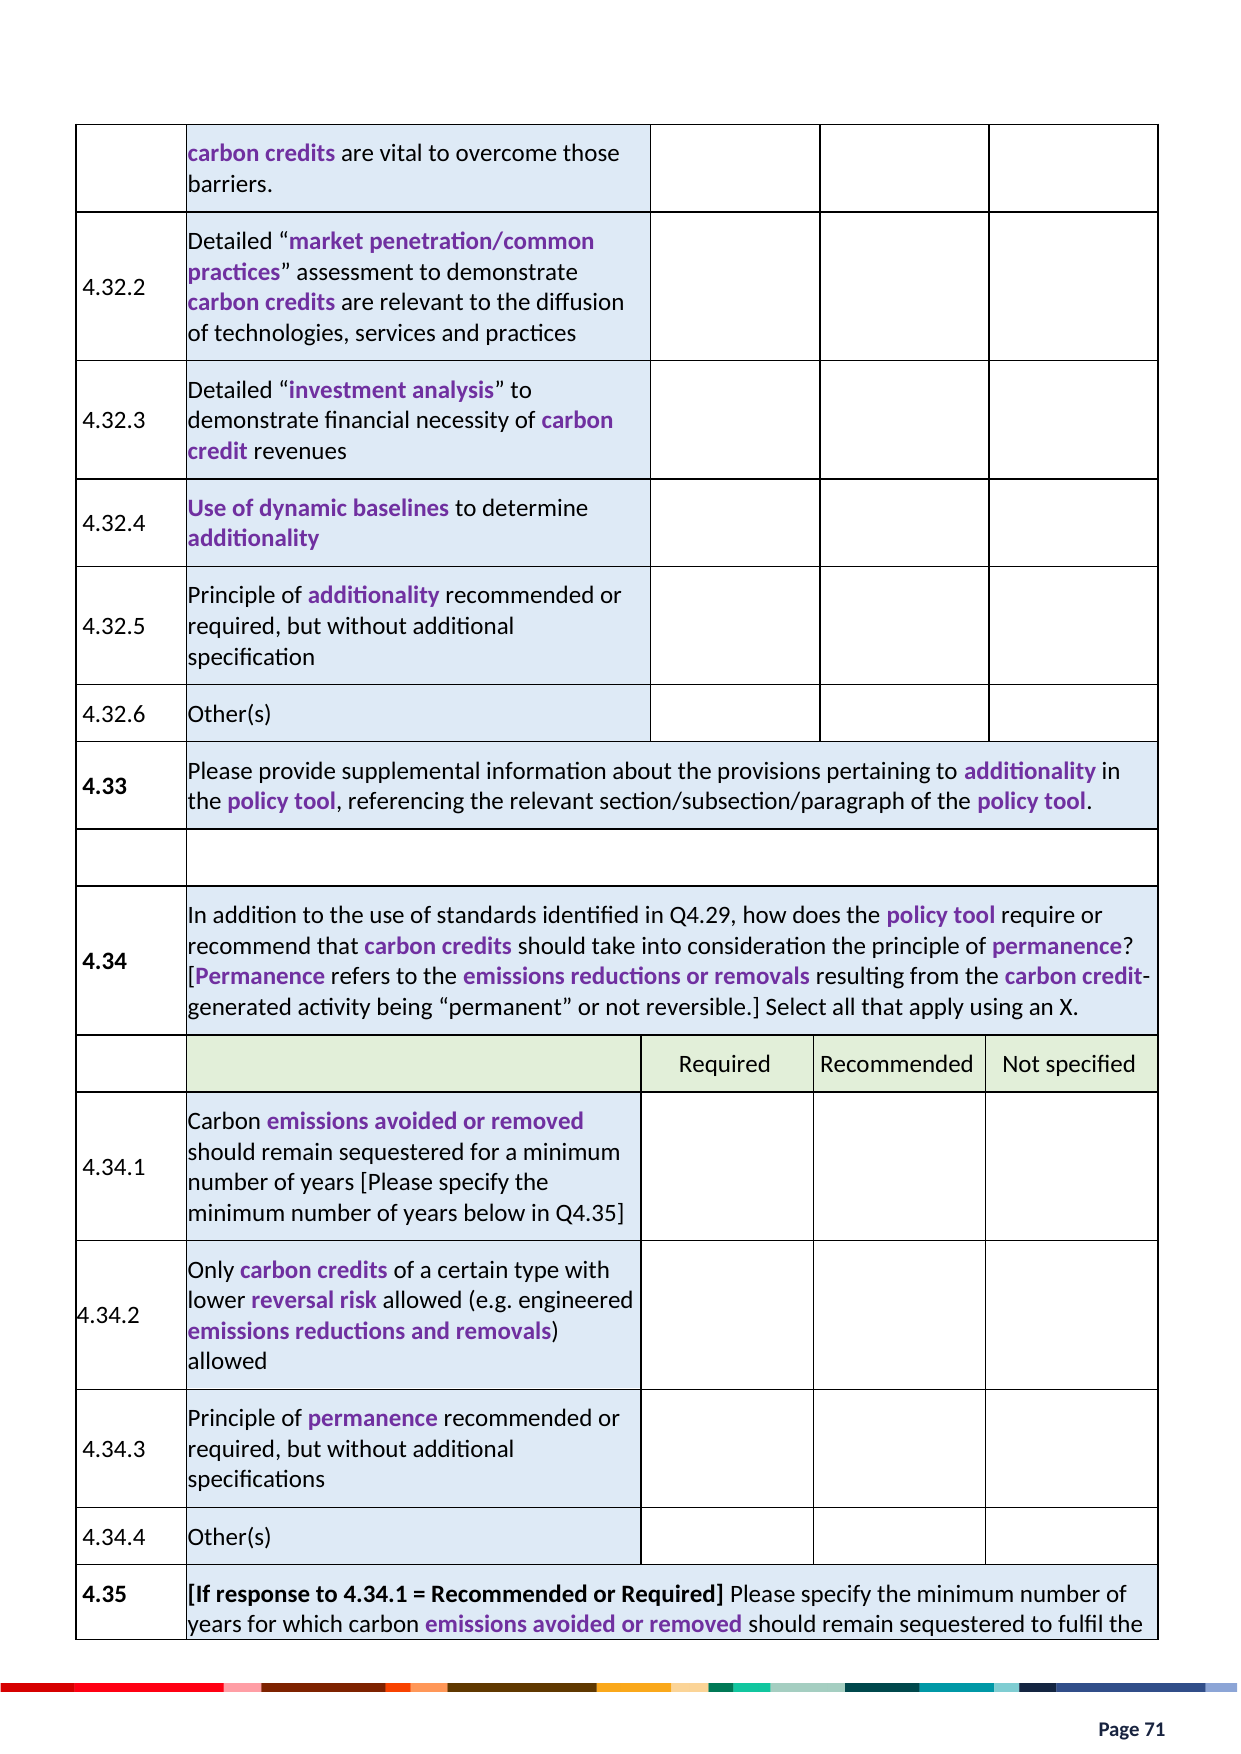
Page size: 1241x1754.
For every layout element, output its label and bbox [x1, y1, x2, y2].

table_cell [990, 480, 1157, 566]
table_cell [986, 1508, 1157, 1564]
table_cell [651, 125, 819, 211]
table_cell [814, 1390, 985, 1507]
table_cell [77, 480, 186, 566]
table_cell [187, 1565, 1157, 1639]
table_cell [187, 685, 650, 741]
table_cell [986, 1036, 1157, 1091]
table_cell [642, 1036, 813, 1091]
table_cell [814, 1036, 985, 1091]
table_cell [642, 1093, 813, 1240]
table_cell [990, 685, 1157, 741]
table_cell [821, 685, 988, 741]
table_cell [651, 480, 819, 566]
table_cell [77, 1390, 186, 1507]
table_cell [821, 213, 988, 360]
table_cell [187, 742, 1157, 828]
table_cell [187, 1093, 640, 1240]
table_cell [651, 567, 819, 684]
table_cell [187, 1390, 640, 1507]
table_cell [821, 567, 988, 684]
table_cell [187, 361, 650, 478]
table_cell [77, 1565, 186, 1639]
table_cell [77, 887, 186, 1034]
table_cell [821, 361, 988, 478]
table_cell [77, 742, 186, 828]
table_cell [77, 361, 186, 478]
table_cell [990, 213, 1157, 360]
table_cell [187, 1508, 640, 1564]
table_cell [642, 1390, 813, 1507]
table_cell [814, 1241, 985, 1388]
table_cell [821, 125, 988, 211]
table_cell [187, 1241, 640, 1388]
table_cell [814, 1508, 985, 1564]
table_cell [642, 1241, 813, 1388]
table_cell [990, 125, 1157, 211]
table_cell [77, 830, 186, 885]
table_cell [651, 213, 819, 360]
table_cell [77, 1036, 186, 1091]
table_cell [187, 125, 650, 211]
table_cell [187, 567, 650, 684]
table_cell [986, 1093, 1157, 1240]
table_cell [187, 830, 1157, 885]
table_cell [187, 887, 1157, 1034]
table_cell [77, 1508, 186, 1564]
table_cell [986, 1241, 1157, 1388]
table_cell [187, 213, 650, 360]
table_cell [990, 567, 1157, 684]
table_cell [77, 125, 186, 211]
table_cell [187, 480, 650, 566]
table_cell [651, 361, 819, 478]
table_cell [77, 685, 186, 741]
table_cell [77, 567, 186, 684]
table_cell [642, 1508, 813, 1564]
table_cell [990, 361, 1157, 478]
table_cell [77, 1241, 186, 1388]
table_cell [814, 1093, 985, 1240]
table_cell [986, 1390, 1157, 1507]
picture [0, 1683, 1236, 1692]
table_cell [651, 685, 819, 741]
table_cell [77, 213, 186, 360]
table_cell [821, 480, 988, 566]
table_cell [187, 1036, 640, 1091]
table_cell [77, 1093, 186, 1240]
